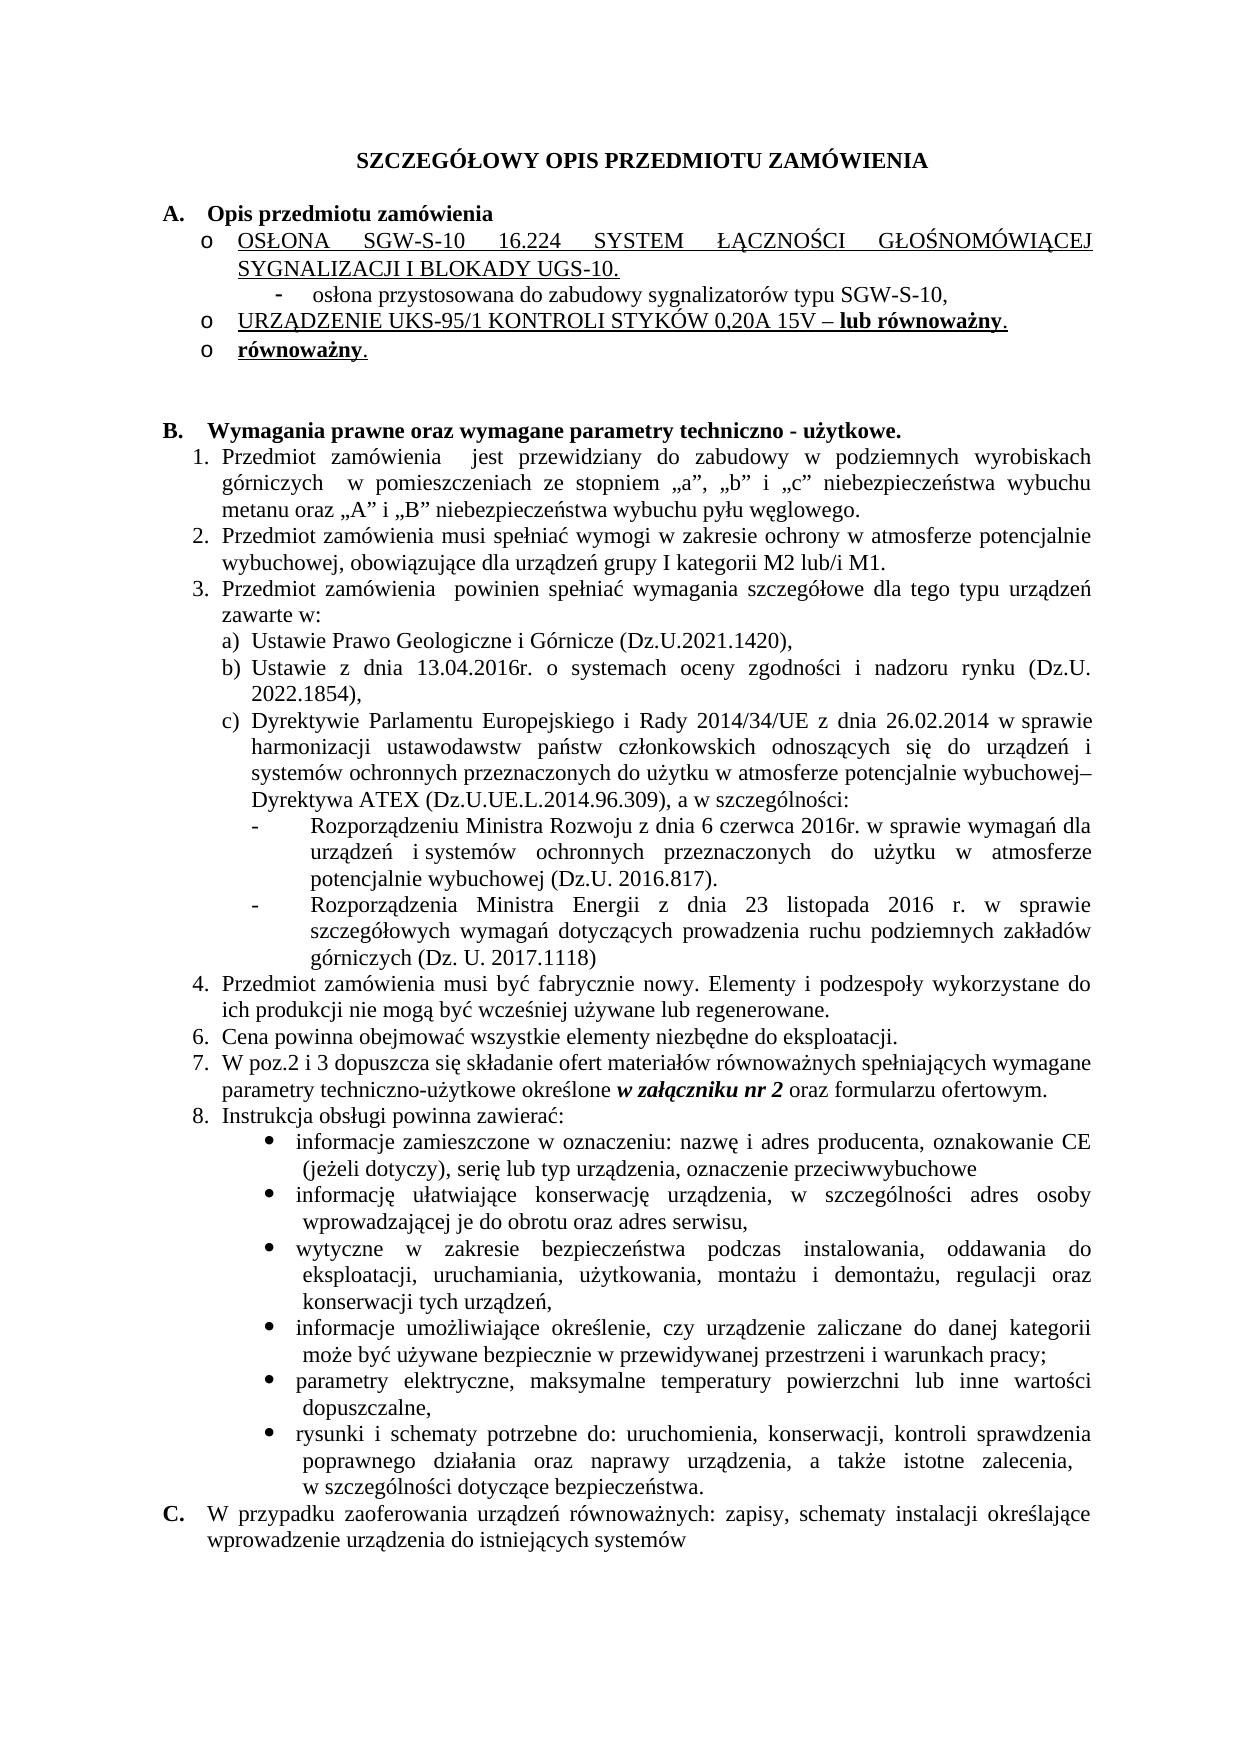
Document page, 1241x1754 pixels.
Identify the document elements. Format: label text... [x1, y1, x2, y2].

list informacje umożliwiające określenie, czy urządzenie zaliczane do danej kategorii może być używane bezpiecznie w przewidywanej przestrzeni i warunkach pracy; [265, 1314, 1093, 1367]
text a) Ustawie Prawo Geologiczne i Górnicze (Dz.U.2021.1420), [222, 628, 1093, 654]
list Wymagania prawne oraz wymagane parametry techniczno - użytkowe. [162, 417, 1093, 443]
text b) Ustawie z dnia 13.04.2016r. o systemach oceny zgodności i nadzoru rynku (Dz.U. 2022.1854), [222, 654, 1093, 707]
list rysunki i schematy potrzebne do: uruchomienia, konserwacji, kontroli sprawdzenia poprawnego działania oraz naprawy urządzenia, a także istotne zalecenia, w szczególności dotyczące bezpieczeństwa. [265, 1420, 1093, 1500]
list W przypadku zaoferowania urządzeń równoważnych: zapisy, schematy instalacji określające wprowadzenie urządzenia do istniejących systemów [162, 1500, 1093, 1552]
text 3. Przedmiot zamówienia powinien spełniać wymagania szczegółowe dla tego typu urządzeń zawarte w: [192, 575, 1093, 628]
text SZCZEGÓŁOWY OPIS PRZEDMIOTU ZAMÓWIENIA [192, 148, 1093, 174]
text 7. W poz.2 i 3 dopuszcza się składanie ofert materiałów równoważnych spełniających wymagane parametry techniczno-użytkowe określone w załączniku nr 2 oraz formularzu ofertowym. [192, 1049, 1093, 1102]
list Opis przedmiotu zamówienia [162, 200, 1093, 227]
list Rozporządzenia Ministra Energii z dnia 23 listopada 2016 r. w sprawie szczegółowych wymagań dotyczących prowadzenia ruchu podziemnych zakładów górniczych (Dz. U. 2017.1118) [251, 891, 1093, 970]
text 8. Instrukcja obsługi powinna zawierać: [192, 1102, 1093, 1128]
list OSŁONA SGW-S-10 16.224 SYSTEM ŁĄCZNOŚCI GŁOŚNOMÓWIĄCEJ SYGNALIZACJI I BLOKADY UGS-10. [200, 227, 1093, 281]
text - Rozporządzeniu Ministra Rozwoju z dnia 6 czerwca 2016r. w sprawie wymagań dla urządzeń i systemów ochronnych przeznaczonych do użytku w atmosferze potencjalnie wybuchowej (Dz.U. 2016.817). [251, 812, 1093, 891]
text c) Dyrektywie Parlamentu Europejskiego i Rady 2014/34/UE z dnia 26.02.2014 w sprawie harmonizacji ustawodawstw państw członkowskich odnoszących się do urządzeń i systemów ochronnych przeznaczonych do użytku w atmosferze potencjalnie wybuchowej– Dyrektywa ATEX (Dz.U.UE.L.2014.96.309), a w szczególności: [222, 707, 1093, 812]
list informację ułatwiające konserwację urządzenia, w szczególności adres osoby wprowadzającej je do obrotu oraz adres serwisu, [265, 1181, 1093, 1234]
text 2. Przedmiot zamówienia musi spełniać wymogi w zakresie ochrony w atmosferze potencjalnie wybuchowej, obowiązujące dla urządzeń grupy I kategorii M2 lub/i M1. [192, 522, 1093, 575]
list informacje zamieszczone w oznaczeniu: nazwę i adres producenta, oznakowanie CE (jeżeli dotyczy), serię lub typ urządzenia, oznaczenie przeciwwybuchowe [265, 1128, 1093, 1181]
text 6. Cena powinna obejmować wszystkie elementy niezbędne do eksploatacji. [192, 1023, 1093, 1049]
list parametry elektryczne, maksymalne temperatury powierzchni lub inne wartości dopuszczalne, [265, 1367, 1093, 1420]
text 1. Przedmiot zamówienia jest przewidziany do zabudowy w podziemnych wyrobiskach górniczych w pomieszczeniach ze stopniem „a”, „b” i „c” niebezpieczeństwa wybuchu metanu oraz „A” i „B” niebezpieczeństwa wybuchu pyłu węglowego. [192, 443, 1093, 522]
list równoważny. [200, 336, 1093, 364]
list URZĄDZENIE UKS-95/1 KONTROLI STYKÓW 0,20A 15V – lub równoważny. [200, 308, 1093, 336]
list osłona przystosowana do zabudowy sygnalizatorów typu SGW-S-10, [275, 281, 1093, 308]
list wytyczne w zakresie bezpieczeństwa podczas instalowania, oddawania do eksploatacji, uruchamiania, użytkowania, montażu i demontażu, regulacji oraz konserwacji tych urządzeń, [265, 1234, 1093, 1314]
text 4. Przedmiot zamówienia musi być fabrycznie nowy. Elementy i podzespoły wykorzystane do ich produkcji nie mogą być wcześniej używane lub regenerowane. [192, 970, 1093, 1023]
